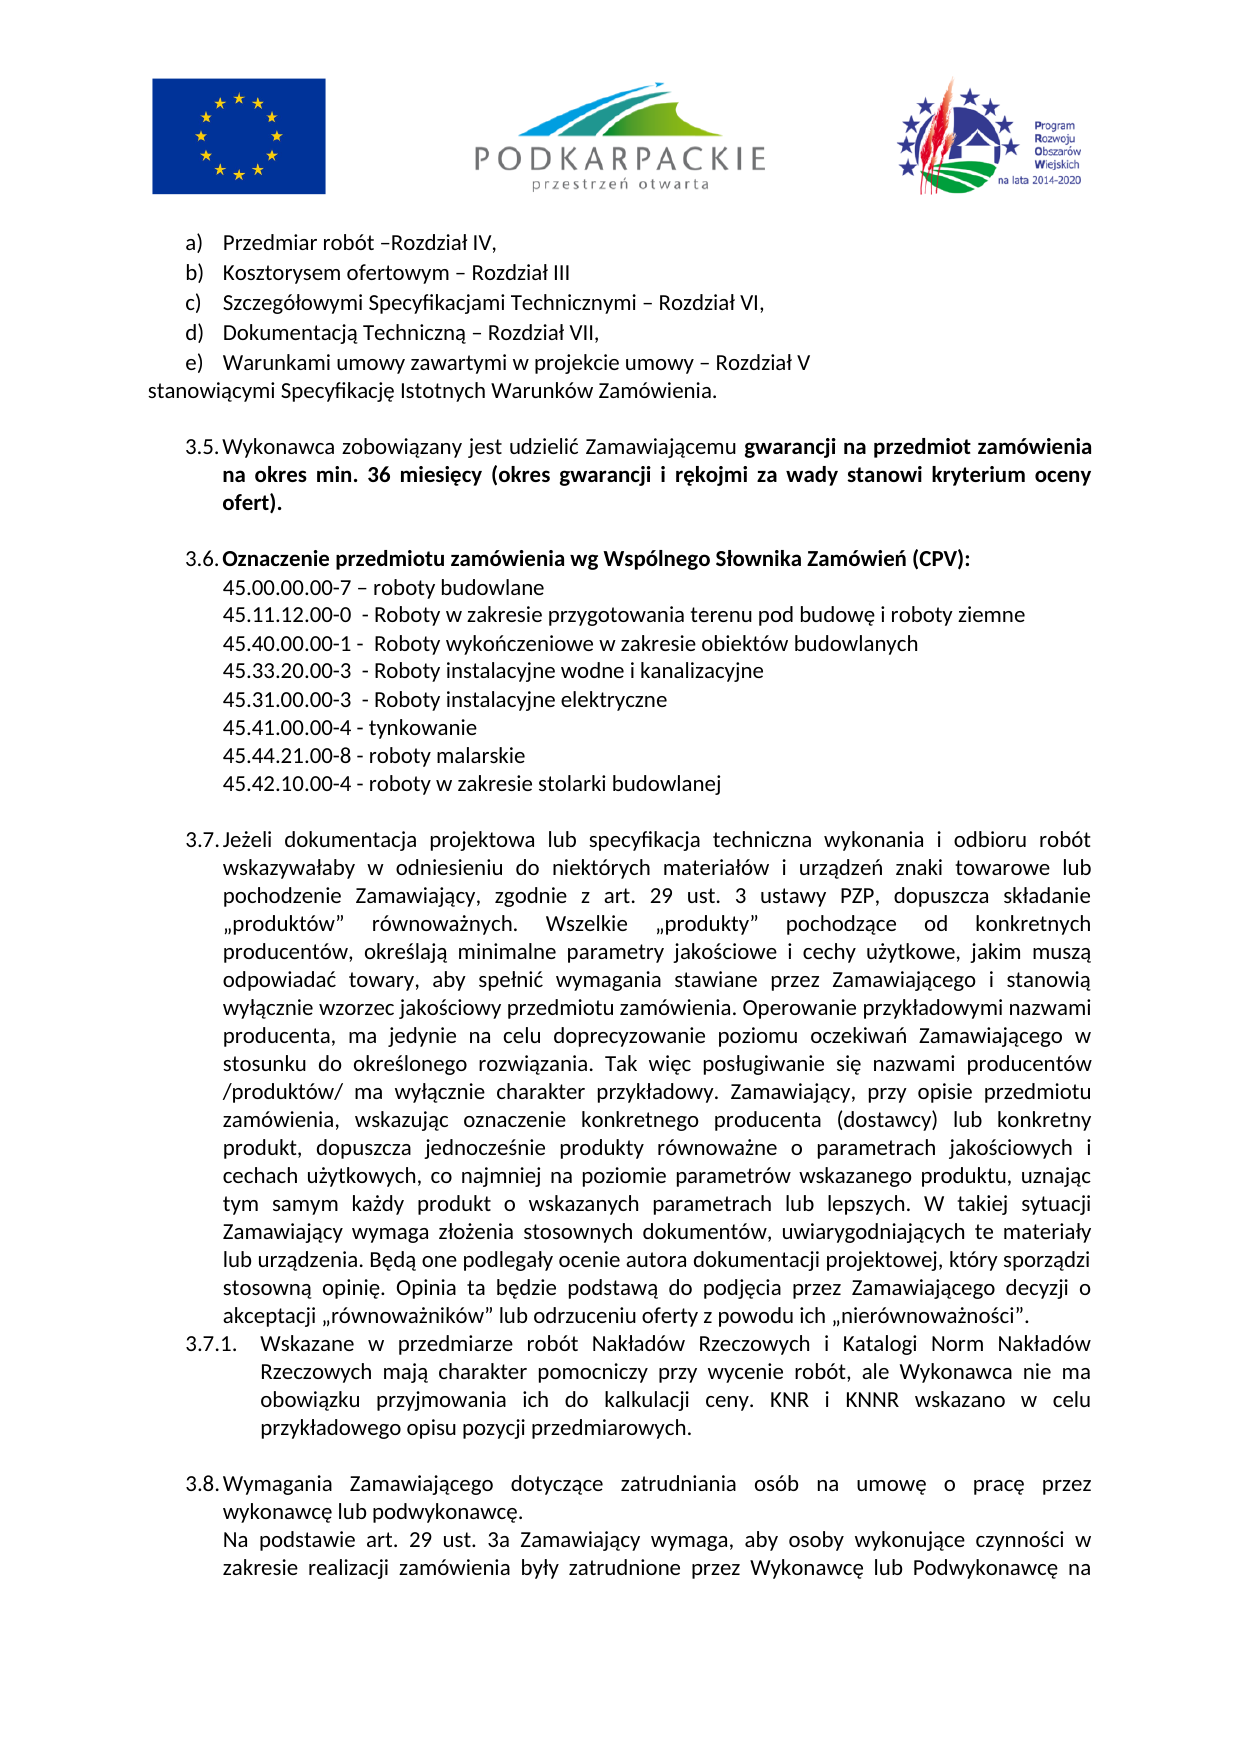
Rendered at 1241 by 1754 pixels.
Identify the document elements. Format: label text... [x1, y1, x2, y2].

list Szczegółowymi Specyfikacjami Technicznymi – Rozdział VI, [185, 288, 1093, 316]
list Wymagania Zamawiającego dotyczące zatrudniania osób na umowę o pracę przez wykonawcę lub podwykonawcę. [185, 1469, 1093, 1525]
picture [147, 73, 1093, 200]
list 45.44.21.00-8 - roboty malarskie [223, 741, 1093, 769]
list 45.11.12.00-0 - Roboty w zakresie przygotowania terenu pod budowę i roboty ziemne [223, 601, 1093, 629]
list Przedmiar robót –Rozdział IV, [185, 228, 1093, 256]
list 45.40.00.00-1 - Roboty wykończeniowe w zakresie obiektów budowlanych [223, 629, 1093, 657]
list 45.33.20.00-3 - Roboty instalacyjne wodne i kanalizacyjne [223, 657, 1093, 685]
list Wskazane w przedmiarze robót Nakładów Rzeczowych i Katalogi Norm Nakładów Rzeczowych mają charakter pomocniczy przy wycenie robót, ale Wykonawca nie ma obowiązku przyjmowania ich do kalkulacji ceny. KNR i KNNR wskazano w celu przykładowego opisu pozycji przedmiarowych. [185, 1329, 1093, 1441]
list Dokumentacją Techniczną – Rozdział VII, [185, 318, 1093, 346]
list 45.42.10.00-4 - roboty w zakresie stolarki budowlanej [223, 769, 1093, 797]
list Kosztorysem ofertowym – Rozdział III [185, 258, 1093, 286]
text stanowiącymi Specyfikację Istotnych Warunków Zamówienia. [148, 376, 1093, 404]
list 45.41.00.00-4 - tynkowanie [223, 713, 1093, 741]
list Oznaczenie przedmiotu zamówienia wg Wspólnego Słownika Zamówień (CPV): [185, 544, 1093, 573]
list Wykonawca zobowiązany jest udzielić Zamawiającemu gwarancji na przedmiot zamówienia na okres min. 36 miesięcy (okres gwarancji i rękojmi za wady stanowi kryterium oceny ofert). [185, 432, 1093, 517]
list Warunkami umowy zawartymi w projekcie umowy – Rozdział V [185, 348, 1093, 376]
list 45.31.00.00-3 - Roboty instalacyjne elektryczne [223, 685, 1093, 713]
list Jeżeli dokumentacja projektowa lub specyfikacja techniczna wykonania i odbioru robót wskazywałaby w odniesieniu do niektórych materiałów i urządzeń znaki towarowe lub pochodzenie Zamawiający, zgodnie z art. 29 ust. 3 ustawy PZP, dopuszcza składanie „produktów” równoważnych. Wszelkie „produkty” pochodzące od konkretnych producentów, określają minimalne parametry jakościowe i cechy użytkowe, jakim muszą odpowiadać towary, aby spełnić wymagania stawiane przez Zamawiającego i stanowią wyłącznie wzorzec jakościowy przedmiotu zamówienia. Operowanie przykładowymi nazwami producenta, ma jedynie na celu doprecyzowanie poziomu oczekiwań Zamawiającego w stosunku do określonego rozwiązania. Tak więc posługiwanie się nazwami producentów /produktów/ ma wyłącznie charakter przykładowy. Zamawiający, przy opisie przedmiotu zamówienia, wskazując oznaczenie konkretnego producenta (dostawcy) lub konkretny produkt, dopuszcza jednocześnie produkty równoważne o parametrach jakościowych i cechach użytkowych, co najmniej na poziomie parametrów wskazanego produktu, uznając tym samym każdy produkt o wskazanych parametrach lub lepszych. W takiej sytuacji Zamawiający wymaga złożenia stosownych dokumentów, uwiarygodniających te materiały lub urządzenia. Będą one podlegały ocenie autora dokumentacji projektowej, który sporządzi stosowną opinię. Opinia ta będzie podstawą do podjęcia przez Zamawiającego decyzji o akceptacji „równoważników” lub odrzuceniu oferty z powodu ich „nierównoważności”. [185, 825, 1093, 1329]
list 45.00.00.00-7 – roboty budowlane [223, 573, 1093, 601]
